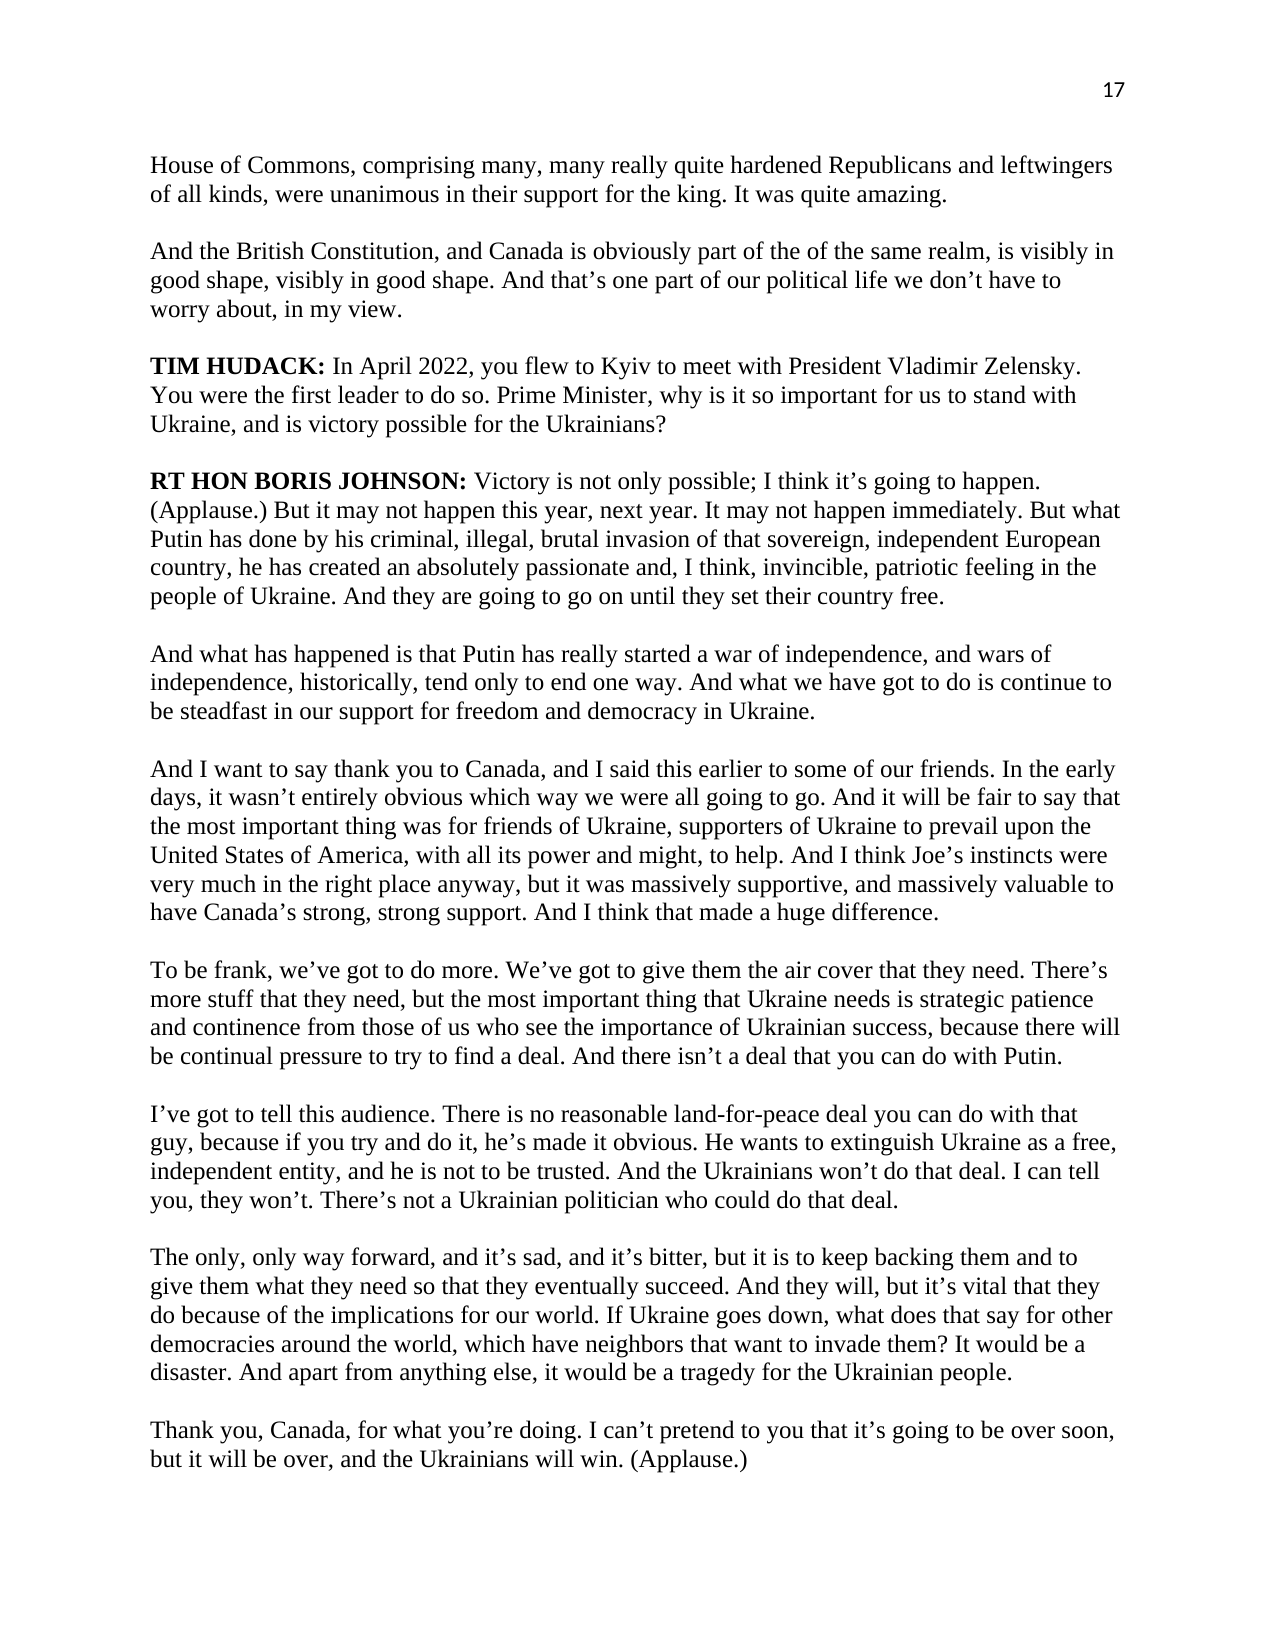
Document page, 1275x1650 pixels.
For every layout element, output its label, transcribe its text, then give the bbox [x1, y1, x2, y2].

text I’ve got to tell this audience. There is no reasonable land-for-peace deal you can do with that guy, because if you try and do it, he’s made it obvious. He wants to extinguish Ukraine as a free, independent entity, and he is not to be trusted. And the Ukrainians won’t do that deal. I can tell you, they won’t. There’s not a Ukrainian politician who could do that deal. [150, 1099, 1125, 1214]
text And I want to say thank you to Canada, and I said this earlier to some of our friends. In the early days, it wasn’t entirely obvious which way we were all going to go. And it will be fair to say that the most important thing was for friends of Ukraine, supporters of Ukraine to prevail upon the United States of America, with all its power and might, to help. And I think Joe’s instincts were very much in the right place anyway, but it was massively supportive, and massively valuable to have Canada’s strong, strong support. And I think that made a huge difference. [150, 754, 1125, 926]
text The only, only way forward, and it’s sad, and it’s bitter, but it is to keep backing them and to give them what they need so that they eventually succeed. And they will, but it’s vital that they do because of the implications for our world. If Ukraine goes down, what does that say for other democracies around the world, which have neighbors that want to invade them? It would be a disaster. And apart from anything else, it would be a tragedy for the Ukrainian people. [150, 1242, 1125, 1386]
text RT HON BORIS JOHNSON: Victory is not only possible; I think it’s going to happen. (Applause.) But it may not happen this year, next year. It may not happen immediately. But what Putin has done by his criminal, illegal, brutal invasion of that sovereign, independent European country, he has created an absolutely passionate and, I think, invincible, patriotic feeling in the people of Ukraine. And they are going to go on until they set their country free. [150, 466, 1125, 610]
text To be frank, we’ve got to do more. We’ve got to give them the air cover that they need. There’s more stuff that they need, but the most important thing that Ukraine needs is strategic patience and continence from those of us who see the importance of Ukrainian success, because there will be continual pressure to try to find a deal. And there isn’t a deal that you can do with Putin. [150, 955, 1125, 1070]
text TIM HUDACK: In April 2022, you flew to Kyiv to meet with President Vladimir Zelensky. You were the first leader to do so. Prime Minister, why is it so important for us to stand with Ukraine, and is victory possible for the Ukrainians? [150, 351, 1125, 437]
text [150, 150, 1125, 207]
text And what has happened is that Putin has really started a war of independence, and wars of independence, historically, tend only to end one way. And what we have got to do is continue to be steadfast in our support for freedom and democracy in Ukraine. [150, 639, 1125, 725]
text And the British Constitution, and Canada is obviously part of the of the same realm, is visibly in good shape, visibly in good shape. And that’s one part of our political life we don’t have to worry about, in my view. [150, 236, 1125, 322]
text Thank you, Canada, for what you’re doing. I can’t pretend to you that it’s going to be over soon, but it will be over, and the Ukrainians will win. (Applause.) [150, 1415, 1125, 1472]
